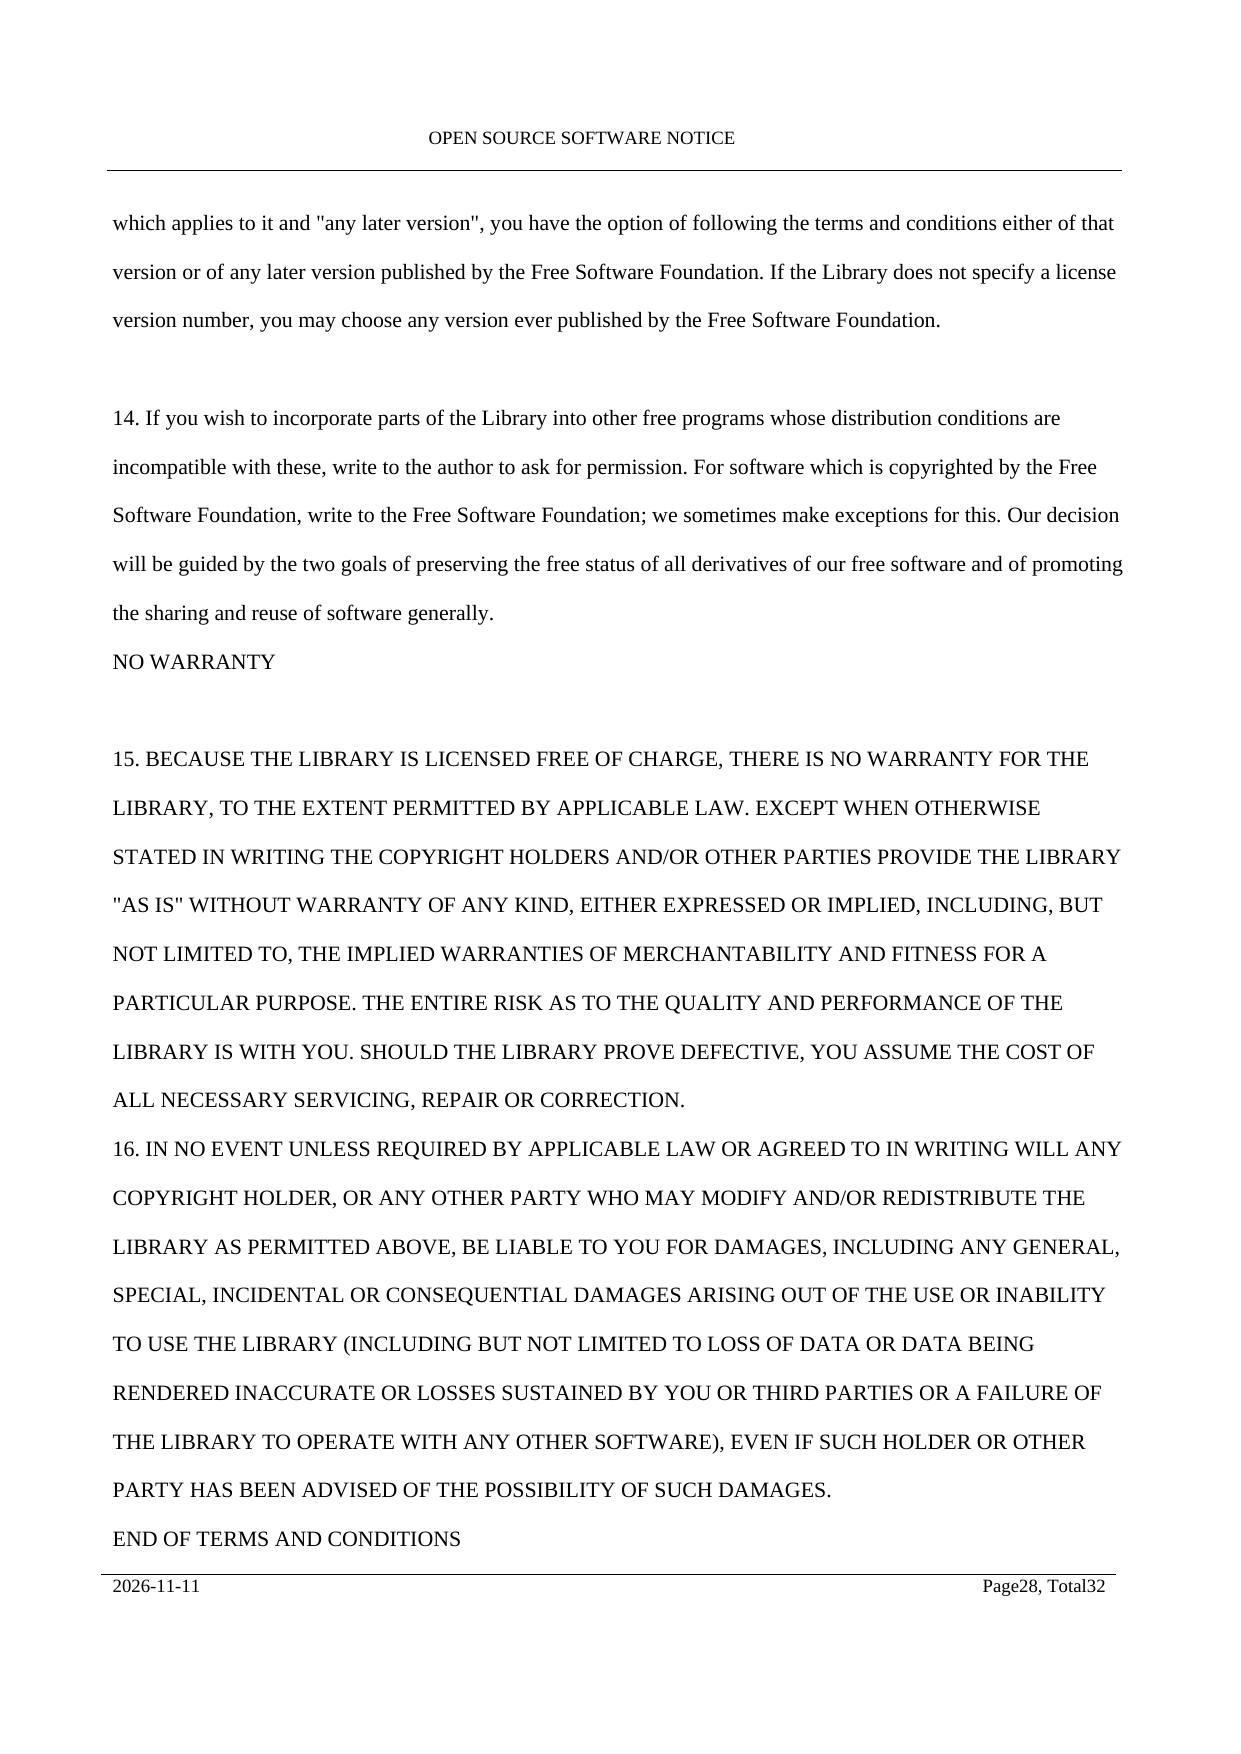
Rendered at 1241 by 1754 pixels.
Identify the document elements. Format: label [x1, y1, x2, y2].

text [112, 206, 1128, 1555]
